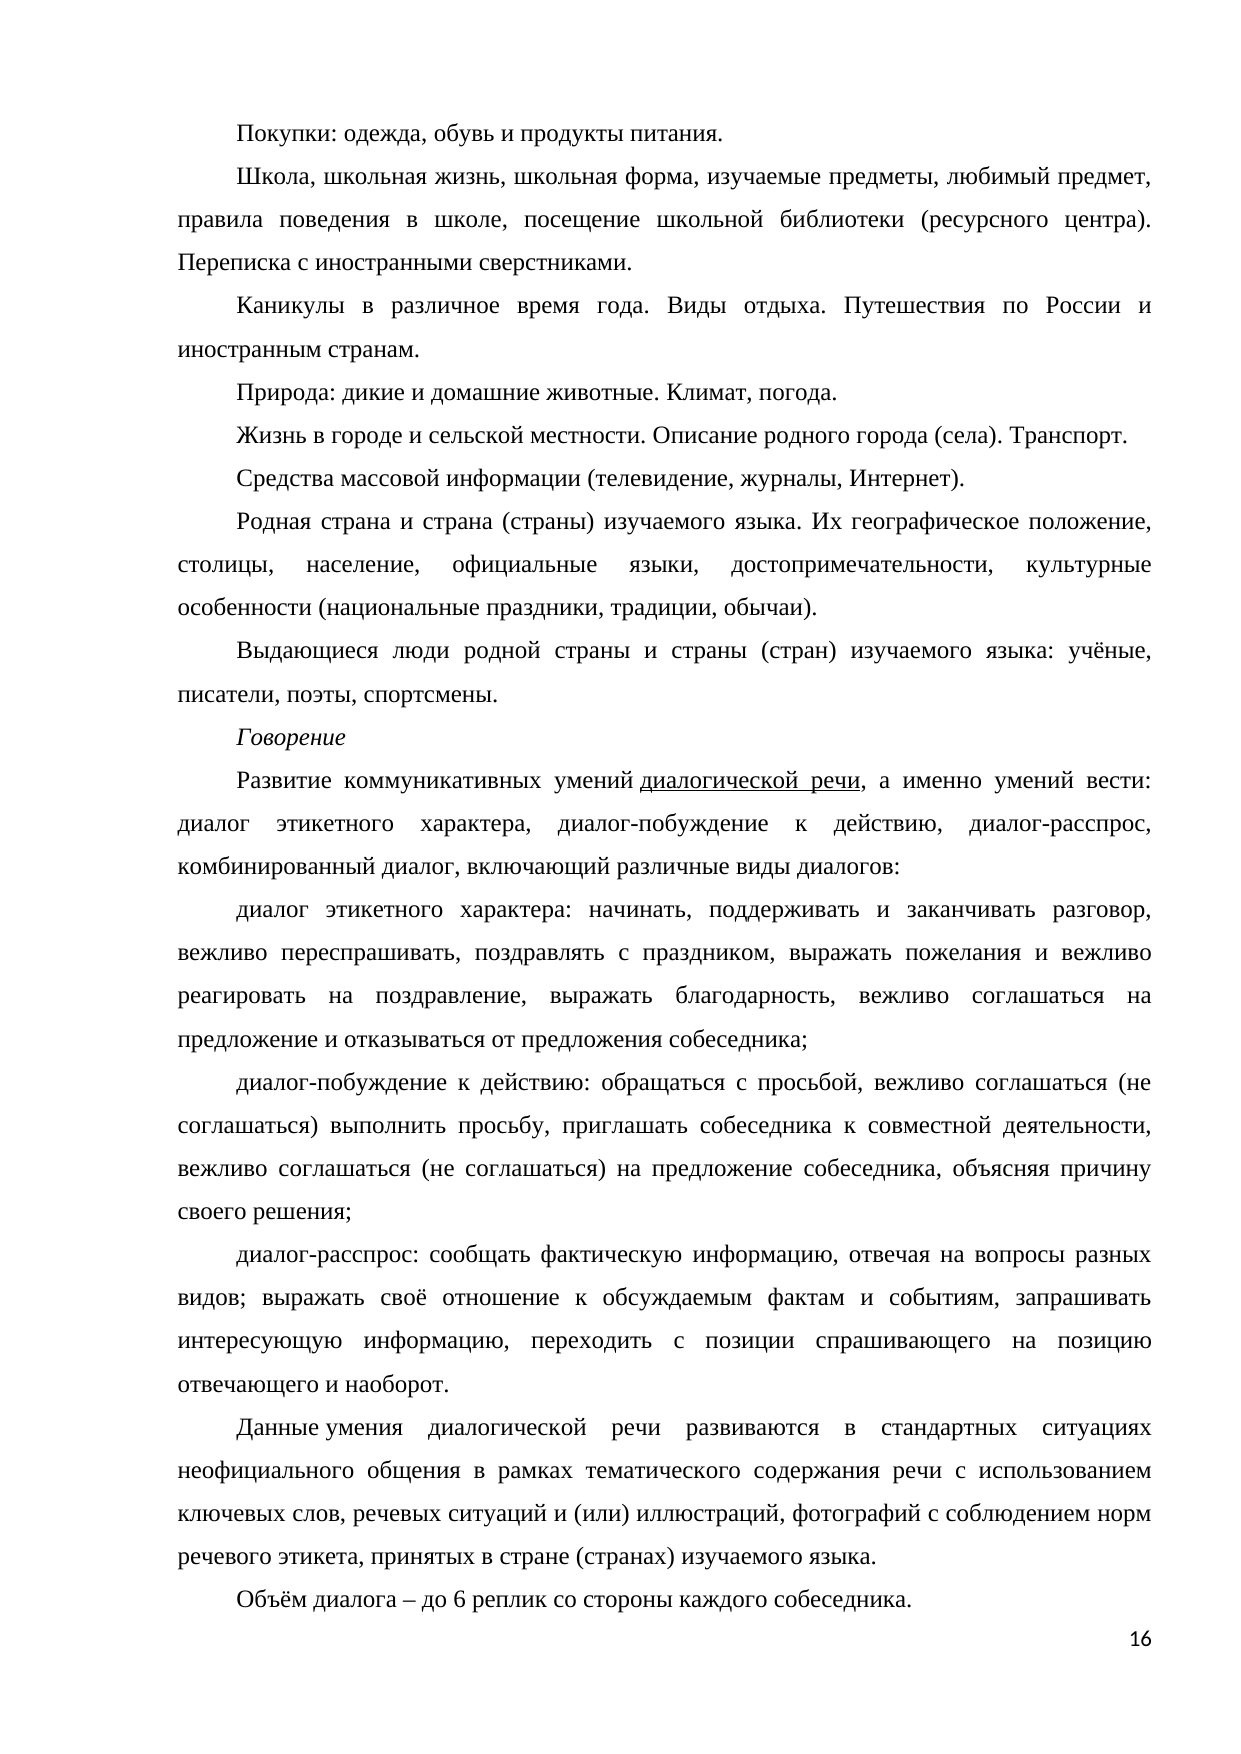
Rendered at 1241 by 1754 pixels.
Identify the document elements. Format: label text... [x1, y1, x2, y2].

text Родная страна и страна (страны) изучаемого языка. Их географическое положение, столицы, население, официальные языки, достопримечательности, культурные особенности (национальные праздники, традиции, обычаи). [177, 506, 1152, 621]
text диалог этикетного характера: начинать, поддерживать и заканчивать разговор, вежливо переспрашивать, поздравлять с праздником, выражать пожелания и вежливо реагировать на поздравление, выражать благодарность, вежливо соглашаться на предложение и отказываться от предложения собеседника; [177, 894, 1152, 1052]
text Покупки: одежда, обувь и продукты питания. [177, 118, 1152, 147]
text диалог-побуждение к действию: обращаться с просьбой, вежливо соглашаться (не соглашаться) выполнить просьбу, приглашать собеседника к совместной деятельности, вежливо соглашаться (не соглашаться) на предложение собеседника, объясняя причину своего решения; [177, 1067, 1152, 1225]
text Школа, школьная жизнь, школьная форма, изучаемые предметы, любимый предмет, правила поведения в школе, посещение школьной библиотеки (ресурсного центра). Переписка с иностранными сверстниками. [177, 161, 1152, 276]
text Объём диалога – до 6 реплик со стороны каждого собеседника. [177, 1584, 1152, 1613]
text Каникулы в различное время года. Виды отдыха. Путешествия по России и иностранным странам. [177, 291, 1152, 362]
text Жизнь в городе и сельской местности. Описание родного города (села). Транспорт. [177, 420, 1152, 449]
text Выдающиеся люди родной страны и страны (стран) изучаемого языка: учёные, писатели, поэты, спортсмены. [177, 636, 1152, 707]
text Данные умения диалогической речи развиваются в стандартных ситуациях неофициального общения в рамках тематического содержания речи с использованием ключевых слов, речевых ситуаций и (или) иллюстраций, фотографий с соблюдением норм речевого этикета, принятых в стране (странах) изучаемого языка. [177, 1412, 1152, 1570]
text диалог-расспрос: сообщать фактическую информацию, отвечая на вопросы разных видов; выражать своё отношение к обсуждаемым фактам и событиям, запрашивать интересующую информацию, переходить с позиции спрашивающего на позицию отвечающего и наоборот. [177, 1239, 1152, 1397]
text Природа: дикие и домашние животные. Климат, погода. [177, 377, 1152, 406]
text Средства массовой информации (телевидение, журналы, Интернет). [177, 463, 1152, 492]
text Развитие коммуникативных умений диалогической речи, а именно умений вести: диалог этикетного характера, диалог-побуждение к действию, диалог-расспрос, комбинированный диалог, включающий различные виды диалогов: [177, 765, 1152, 880]
text Говорение [177, 722, 1152, 751]
